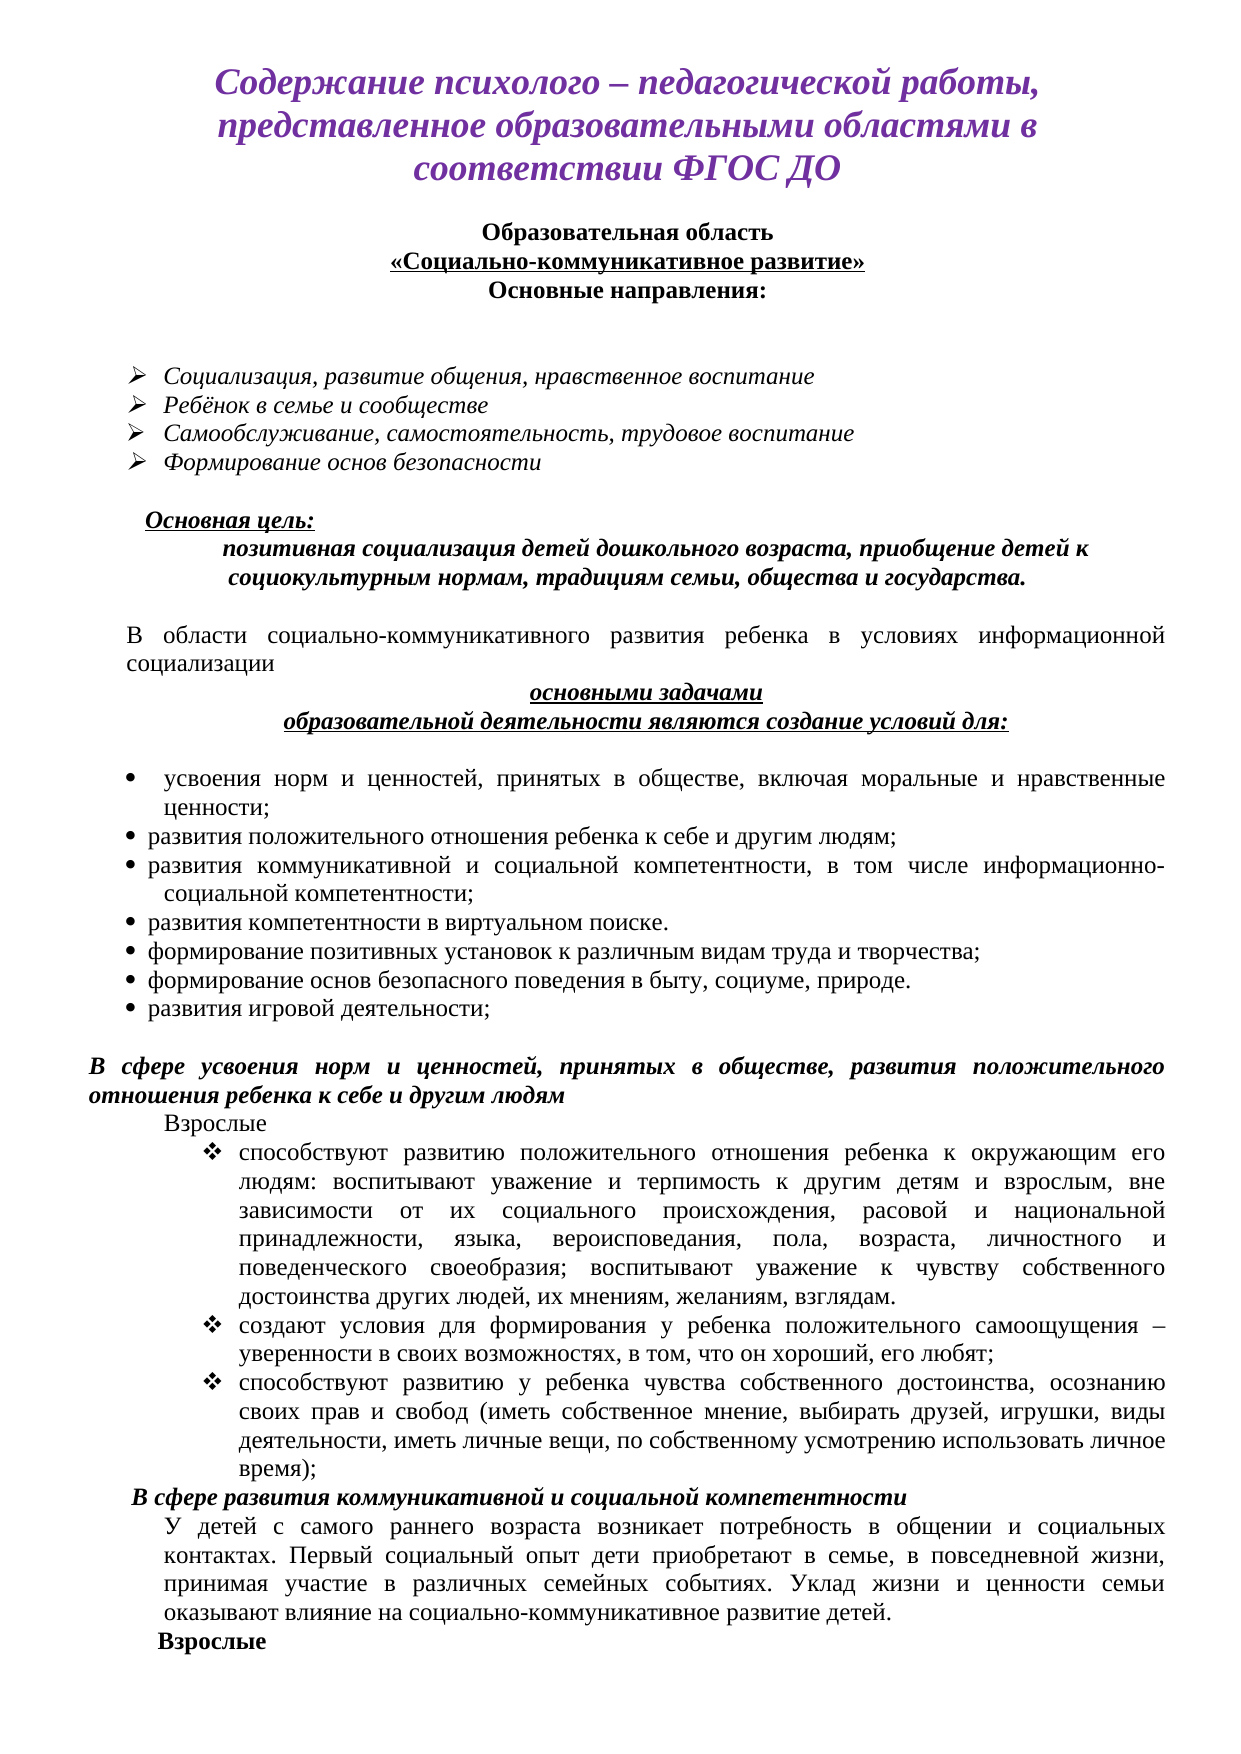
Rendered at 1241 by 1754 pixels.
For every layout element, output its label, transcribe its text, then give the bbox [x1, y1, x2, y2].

text «Социально-коммуникативное развитие» [89, 246, 1166, 275]
text Взрослые [89, 1626, 1166, 1655]
text В сфере усвоения норм и ценностей, принятых в обществе, развития положительного отношения ребенка к себе и другим людям [89, 1051, 1166, 1108]
list формирование позитивных установок к различным видам труда и творчества; [126, 936, 1166, 965]
text Основная цель: [89, 505, 1166, 533]
text Основные направления: [89, 275, 1166, 303]
list способствуют развитию у ребенка чувства собственного достоинства, осознанию своих прав и свобод (иметь собственное мнение, выбирать друзей, игрушки, виды деятельности, иметь личные вещи, по собственному усмотрению использовать личное время); [201, 1367, 1166, 1482]
list Социализация, развитие общения, нравственное воспитание [126, 361, 1166, 390]
text Взрослые [164, 1108, 1166, 1137]
text позитивная социализация детей дошкольного возраста, приобщение детей к социокультурным нормам, традициям семьи, общества и государства. [89, 533, 1166, 591]
list развития положительного отношения ребенка к себе и другим людям; [126, 821, 1166, 850]
text образовательной деятельности являются создание условий для: [126, 706, 1166, 735]
list Формирование основ безопасности [126, 447, 1166, 476]
list Самообслуживание, самостоятельность, трудовое воспитание [126, 418, 1166, 447]
text У детей с самого раннего возраста возникает потребность в общении и социальных контактах. Первый социальный опыт дети приобретают в семье, в повседневной жизни, принимая участие в различных семейных событиях. Уклад жизни и ценности семьи оказывают влияние на социально-коммуникативное развитие детей. [164, 1511, 1166, 1626]
list создают условия для формирования у ребенка положительного самоощущения – уверенности в своих возможностях, в том, что он хороший, его любят; [201, 1310, 1166, 1367]
list Ребёнок в семье и сообществе [126, 390, 1166, 418]
list усвоения норм и ценностей, принятых в обществе, включая моральные и нравственные ценности; [126, 763, 1166, 821]
text В области социально-коммуникативного развития ребенка в условиях информационной социализации [126, 620, 1166, 677]
list развития игровой деятельности; [126, 993, 1166, 1022]
text Содержание психолого – педагогической работы, представленное образовательными областями в соответствии ФГОС ДО [89, 59, 1166, 188]
text основными задачами [126, 677, 1166, 706]
list развития компетентности в виртуальном поиске. [126, 907, 1166, 936]
list способствуют развитию положительного отношения ребенка к окружающим его людям: воспитывают уважение и терпимость к другим детям и взрослым, вне зависимости от их социального происхождения, расовой и национальной принадлежности, языка, вероисповедания, пола, возраста, личностного и поведенческого своеобразия; воспитывают уважение к чувству собственного достоинства других людей, их мнениям, желаниям, взглядам. [201, 1137, 1166, 1310]
text В сфере развития коммуникативной и социальной компетентности [89, 1482, 1166, 1511]
list формирование основ безопасного поведения в быту, социуме, природе. [126, 965, 1166, 993]
list развития коммуникативной и социальной компетентности, в том числе информационно-социальной компетентности; [126, 850, 1166, 907]
text Образовательная область [89, 217, 1166, 246]
